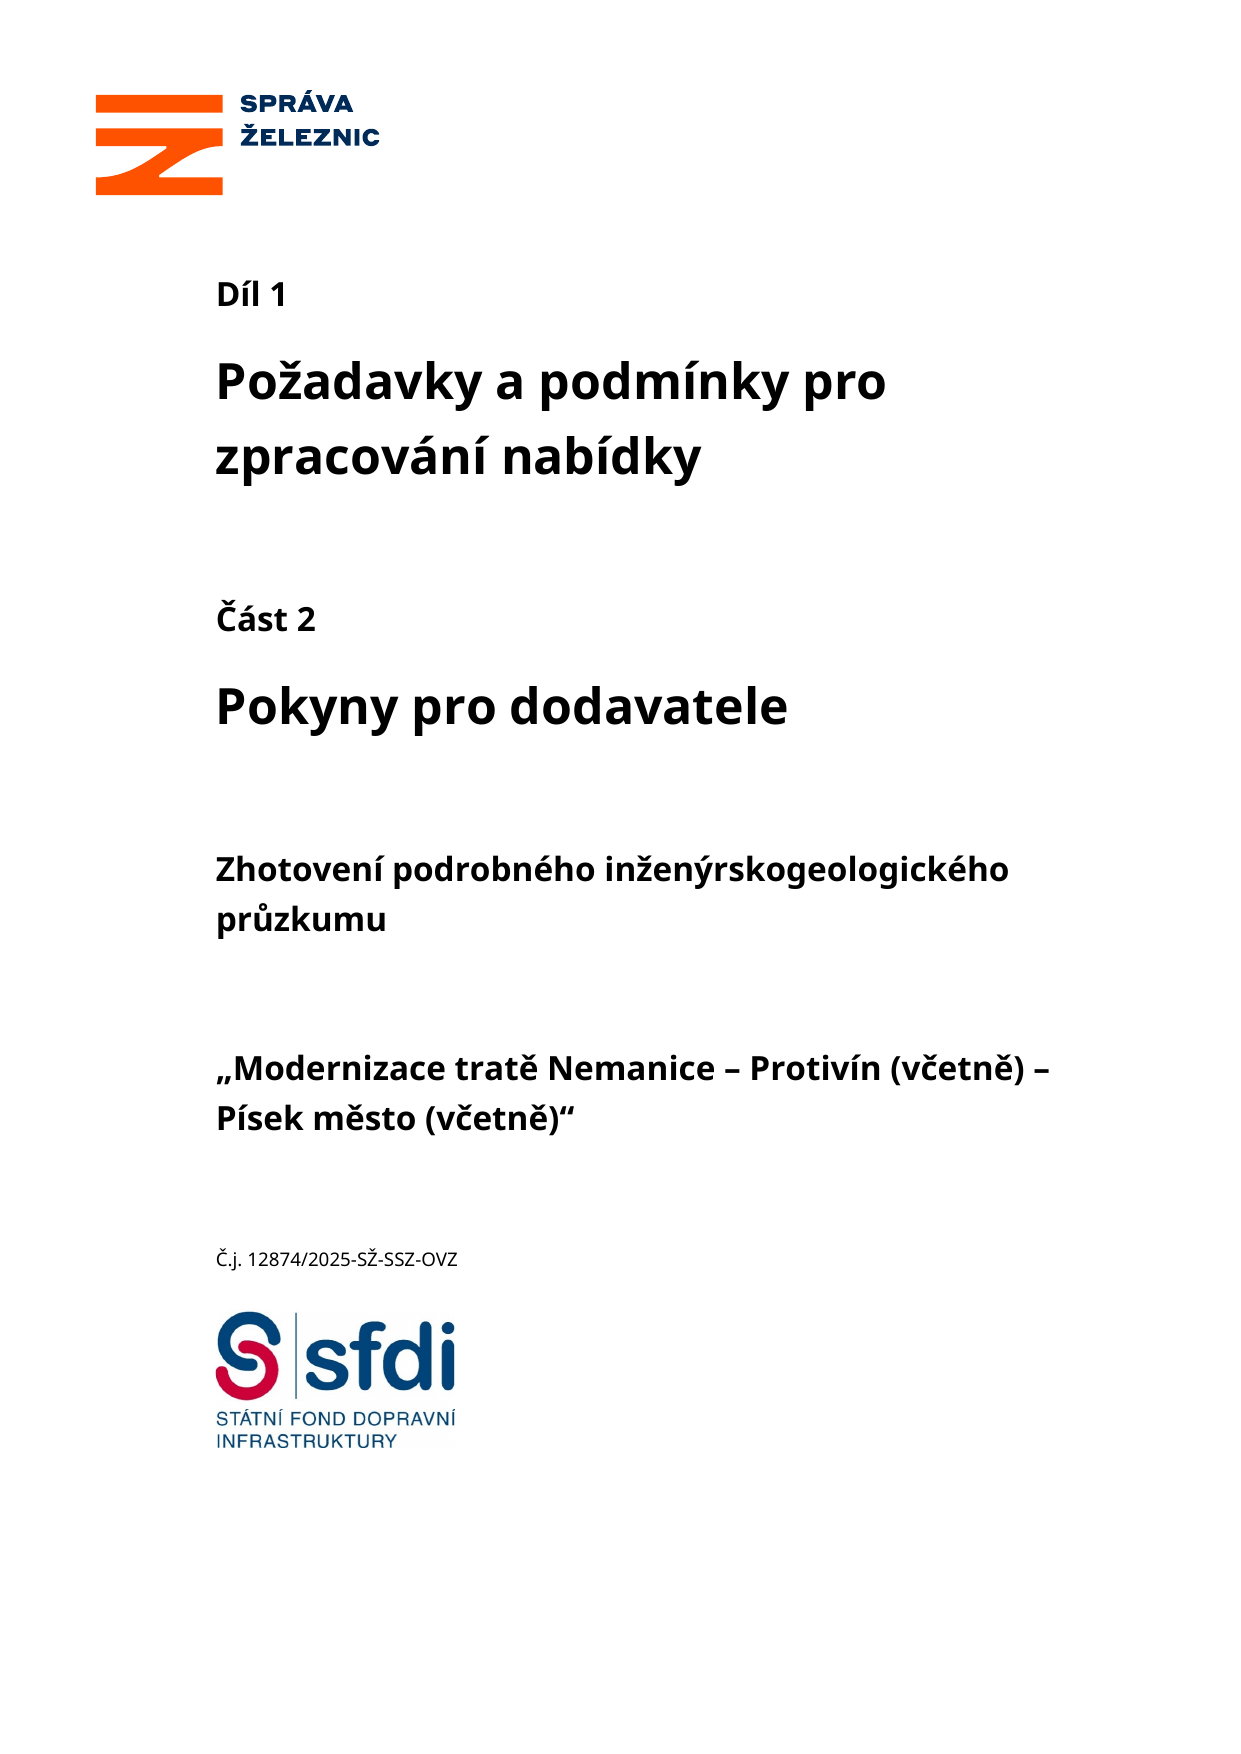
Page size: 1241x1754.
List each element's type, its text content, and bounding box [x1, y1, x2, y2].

picture [215, 1309, 456, 1448]
text „Modernizace tratě Nemanice – Protivín (včetně) – Písek město (včetně)“ [216, 1045, 1122, 1140]
text Požadavky a podmínky pro zpracování nabídky [216, 346, 1122, 489]
text Zhotovení podrobného inženýrskogeologického průzkumu [216, 845, 1122, 941]
text Pokyny pro dodavatele [216, 671, 1122, 739]
text Část 2 [216, 596, 1122, 641]
text Díl 1 [216, 271, 1122, 317]
list Č.j. 12874/2025-SŽ-SSZ-OVZ [216, 1246, 1122, 1271]
